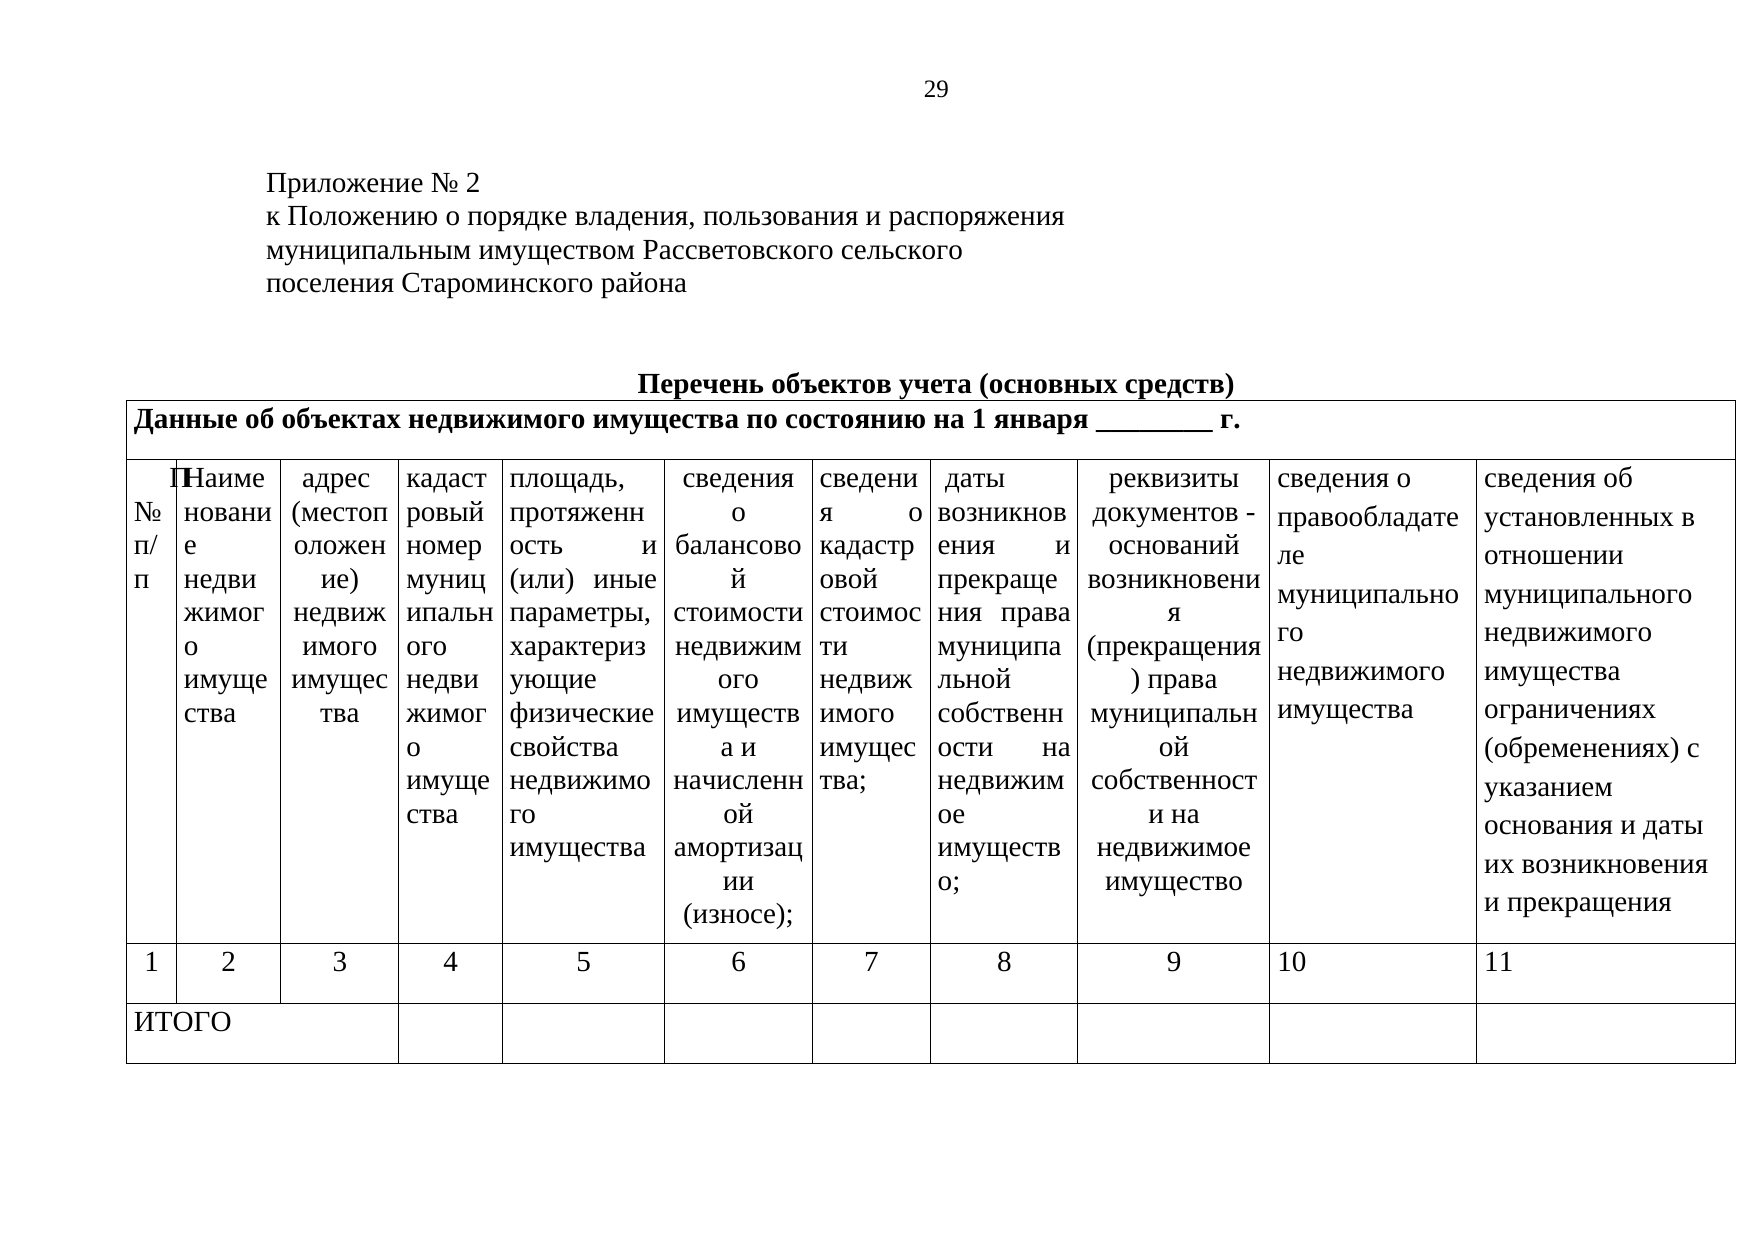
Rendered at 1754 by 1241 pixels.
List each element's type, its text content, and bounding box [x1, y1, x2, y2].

table_cell 8 [931, 944, 1077, 1003]
table_cell сведения о балансовой стоимости недвижимого имущества и начисленной амортизации (износе); [665, 460, 812, 943]
table_cell даты возникновения и прекращения права муниципальной собственности на недвижимое имущество; [931, 460, 1077, 943]
table_cell [813, 1004, 930, 1063]
table_cell 4 [399, 944, 502, 1003]
table_header Данные об объектах недвижимого имущества по состоянию на 1 января ________ г. [127, 401, 1735, 459]
table_cell ИТОГО [127, 1004, 398, 1063]
table_cell кадастровый номер муниципального недвижимого имущества [399, 460, 502, 943]
text Перечень объектов учета (основных средств) [177, 366, 1695, 400]
table_cell 2 [177, 944, 280, 1003]
text к Положению о порядке владения, пользования и распоряжения [266, 198, 1695, 232]
table_cell сведения о правообладателе муниципального недвижимого имущества [1270, 460, 1476, 943]
table_cell реквизиты документов - оснований возникновения (прекращения) права муниципальной собственности на недвижимое имущество [1078, 460, 1269, 943]
table_cell сведения о кадастровой стоимости недвижимого имущества; [813, 460, 930, 943]
text поселения Староминского района [266, 266, 1695, 299]
table_cell площадь, протяженность и (или) иные параметры, характеризующие физические свойства недвижимого имущества [503, 460, 664, 943]
text муниципальным имуществом Рассветовского сельского [266, 232, 1695, 266]
table_cell 11 [1477, 944, 1735, 1003]
table_cell адрес (местоположение) недвижимого имущества [281, 460, 398, 943]
table_cell [1270, 1004, 1476, 1063]
table_cell [503, 1004, 664, 1063]
table_cell 7 [813, 944, 930, 1003]
table_cell 9 [1078, 944, 1269, 1003]
table_cell [931, 1004, 1077, 1063]
table_cell 6 [665, 944, 812, 1003]
table_cell 5 [503, 944, 664, 1003]
table_cell сведения об установленных в отношении муниципального недвижимого имущества ограничениях (обременениях) с указанием основания и даты их возникновения и прекращения [1477, 460, 1735, 943]
table_cell [665, 1004, 812, 1063]
table_cell Наименование недвижимого имущества [177, 460, 280, 943]
table_cell 10 [1270, 944, 1476, 1003]
table_cell П№ п/п [127, 460, 176, 943]
table_cell [399, 1004, 502, 1063]
table_cell 3 [281, 944, 398, 1003]
table_cell [1477, 1004, 1735, 1063]
text Приложение № 2 [266, 165, 1695, 198]
table_cell 1 [127, 944, 176, 1003]
table_cell [1078, 1004, 1269, 1063]
